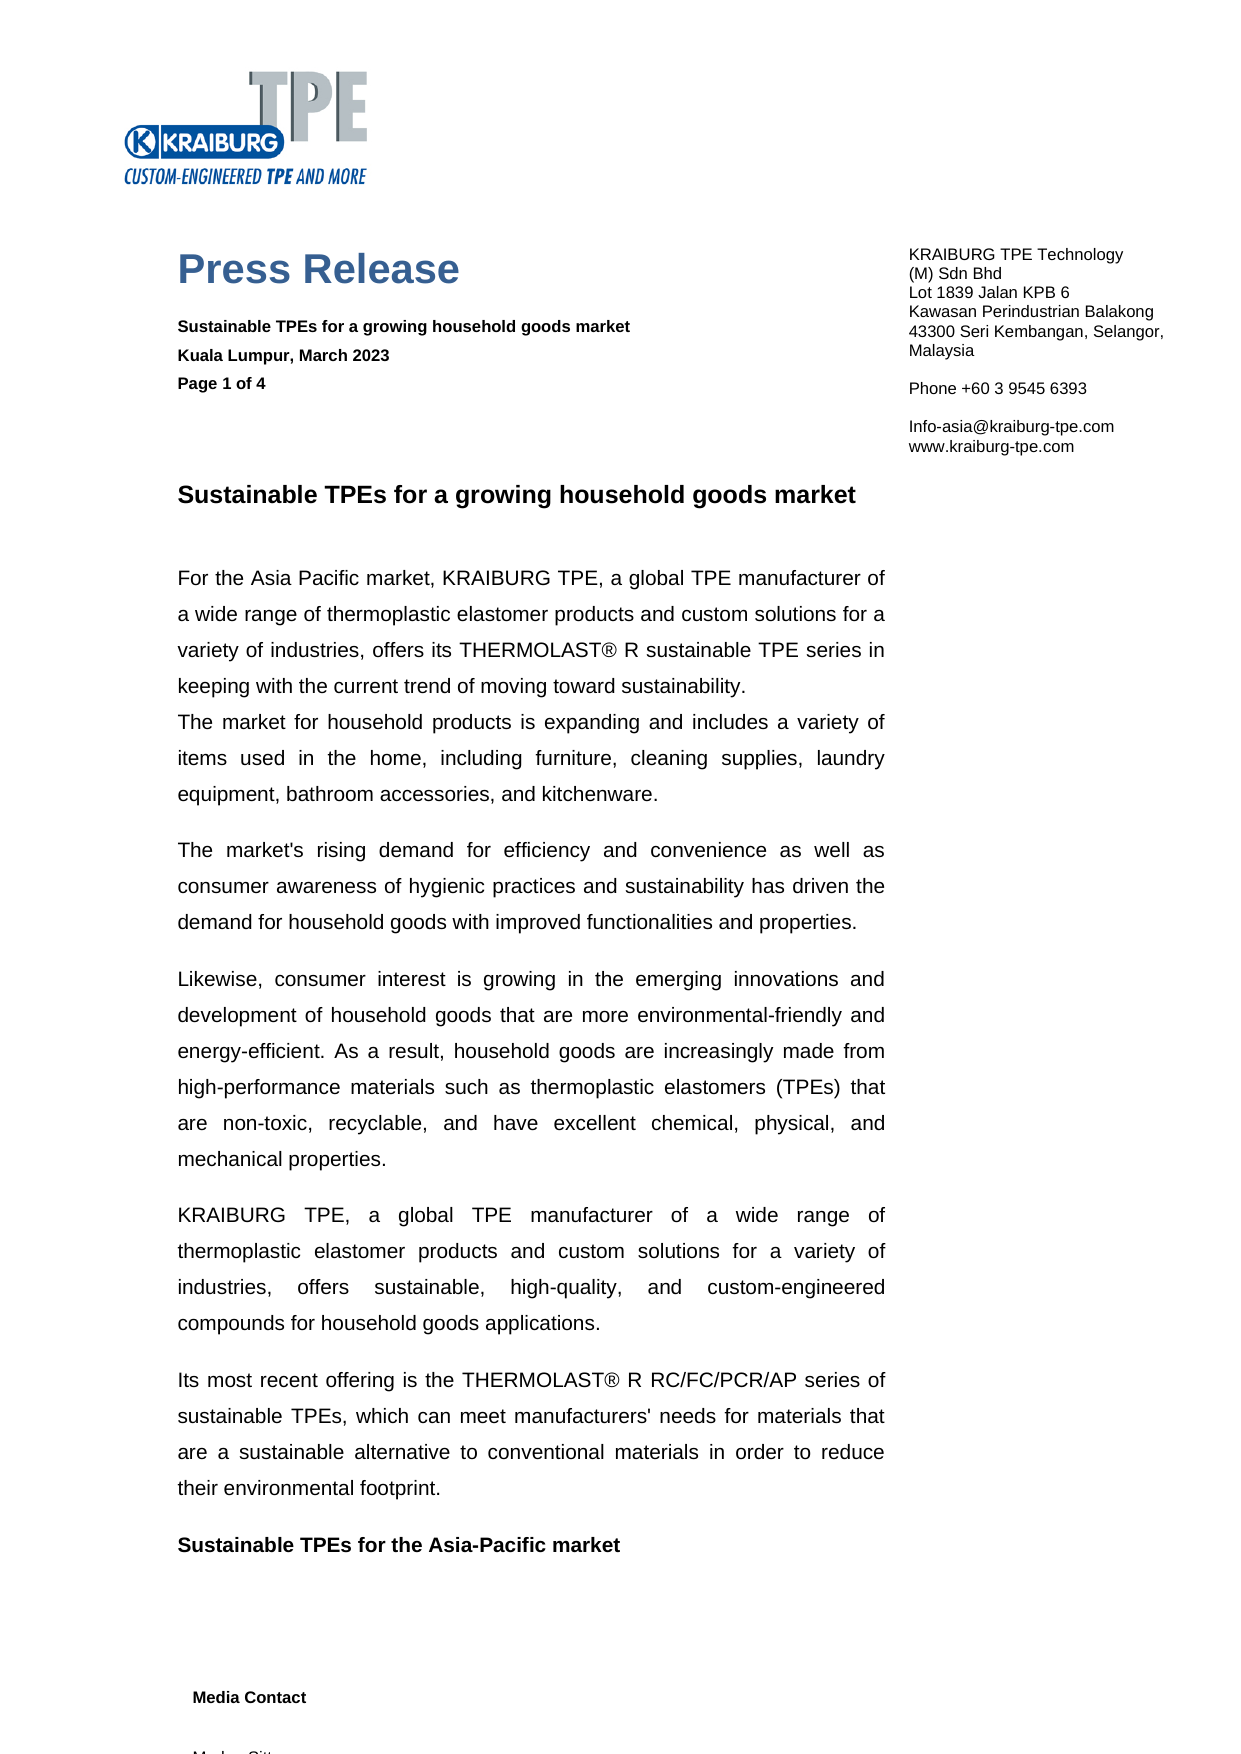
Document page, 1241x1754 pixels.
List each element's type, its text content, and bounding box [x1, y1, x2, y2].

text KRAIBURG TPE, a global TPE manufacturer of a wide range of thermoplastic elastomer products and custom solutions for a variety of industries, offers sustainable, high-quality, and custom-engineered compounds for household goods applications. [177, 1203, 886, 1335]
text Sustainable TPEs for the Asia-Pacific market [177, 1532, 886, 1556]
text The market for household products is expanding and includes a variety of items used in the home, including furniture, cleaning supplies, laundry equipment, bathroom accessories, and kitchenware. [177, 709, 886, 805]
text Its most recent offering is the THERMOLAST® R RC/FC/PCR/AP series of sustainable TPEs, which can meet manufacturers' needs for materials that are a sustainable alternative to conventional materials in order to reduce their environmental footprint. [177, 1368, 886, 1500]
text For the Asia Pacific market, KRAIBURG TPE, a global TPE manufacturer of a wide range of thermoplastic elastomer products and custom solutions for a variety of industries, offers its THERMOLAST® R sustainable TPE series in keeping with the current trend of moving toward sustainability. [177, 566, 886, 698]
text Likewise, consumer interest is growing in the emerging innovations and development of household goods that are more environmental-friendly and energy-efficient. As a result, household goods are increasingly made from high-performance materials such as thermoplastic elastomers (TPEs) that are non-toxic, recyclable, and have excellent chemical, physical, and mechanical properties. [177, 967, 886, 1171]
text Sustainable TPEs for a growing household goods market [177, 479, 871, 508]
text The market's rising demand for efficiency and convenience as well as consumer awareness of hygienic practices and sustainability has driven the demand for household goods with improved functionalities and properties. [177, 838, 886, 934]
picture [112, 55, 379, 200]
